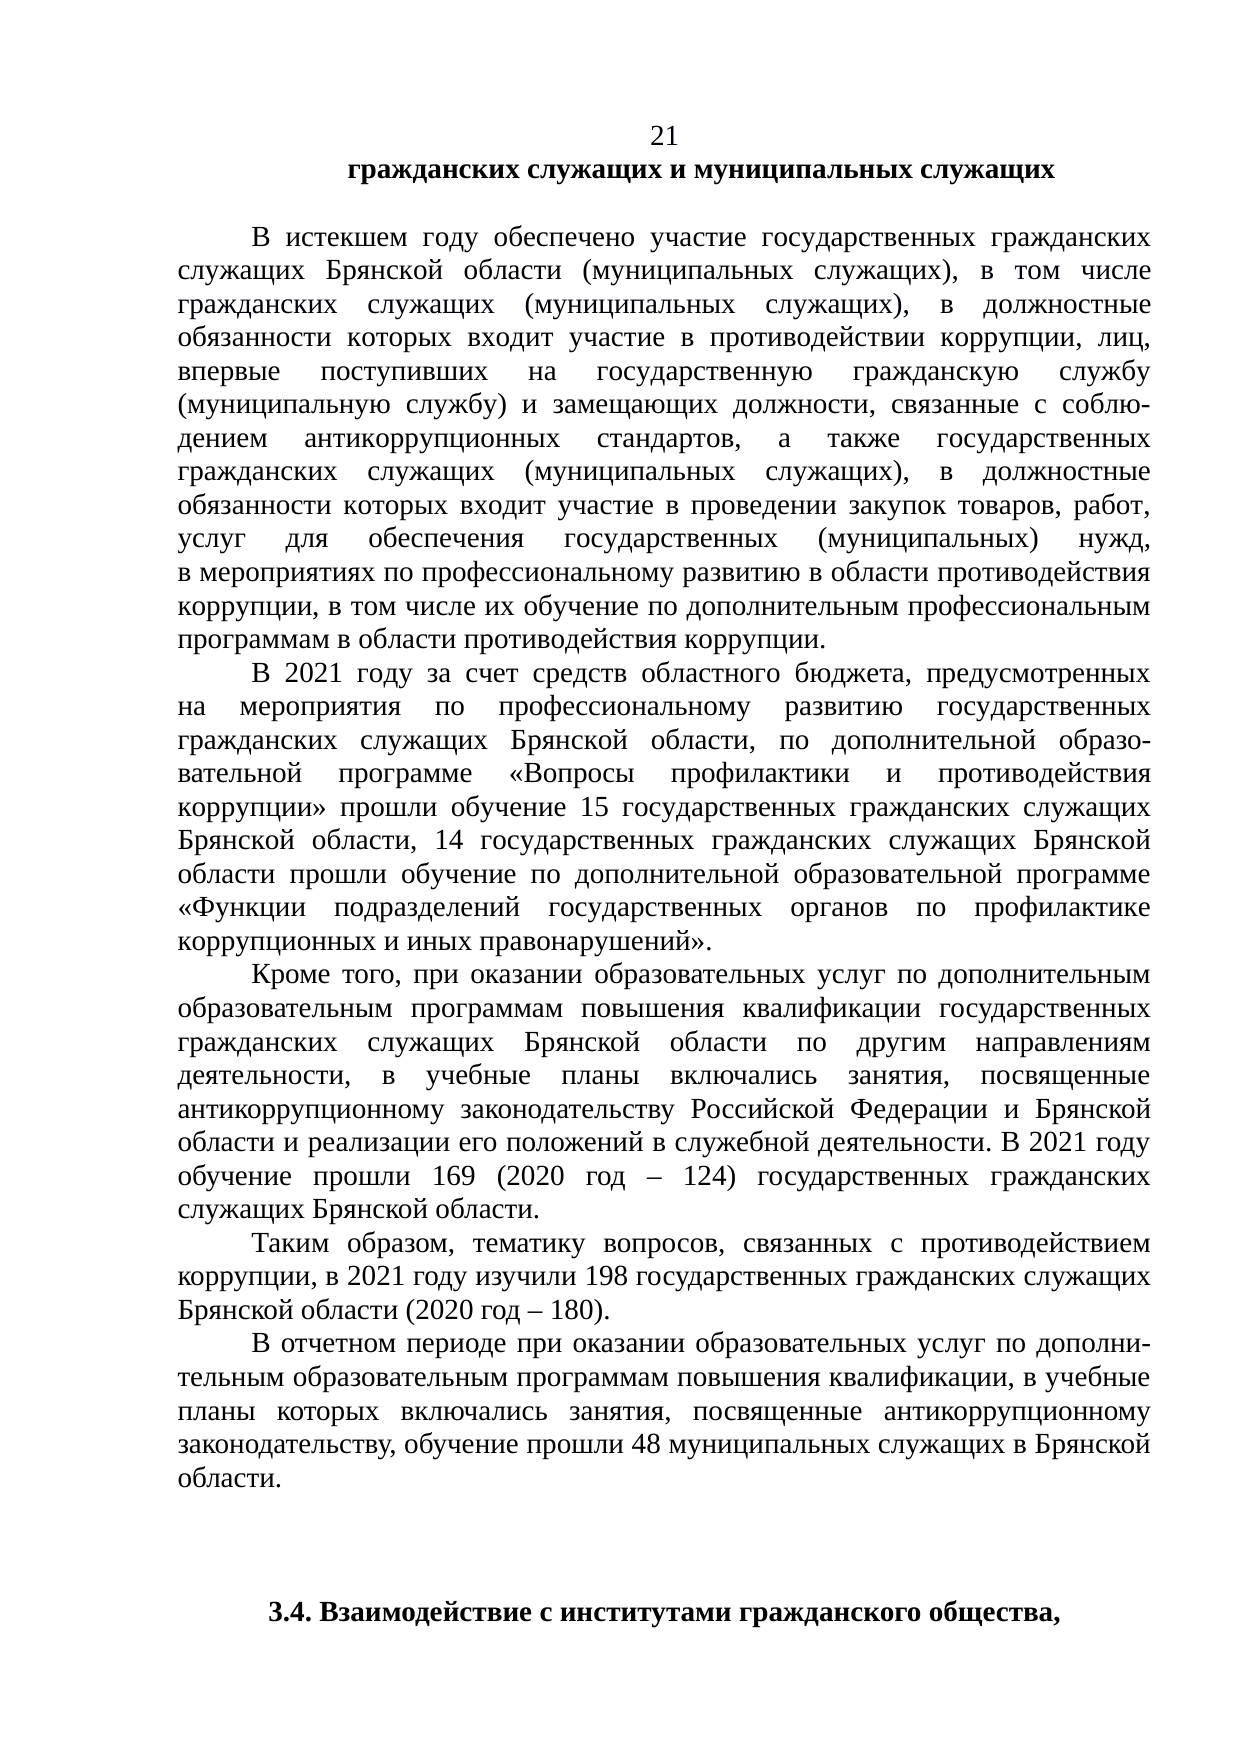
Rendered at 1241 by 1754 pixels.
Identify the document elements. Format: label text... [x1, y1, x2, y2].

text В истекшем году обеспечено участие государственных гражданских служащих Брянской области (муниципальных служащих), в том числе гражданских служащих (муниципальных служащих), в должностные обязанности которых входит участие в противодействии коррупции, лиц, впервые поступивших на государственную гражданскую службу (муниципальную службу) и замещающих должности, связанные с соблю-дением антикоррупционных стандартов, а также государственных гражданских служащих (муниципальных служащих), в должностные обязанности которых входит участие в проведении закупок товаров, работ, услуг для обеспечения государственных (муниципальных) нужд, в мероприятиях по профессиональному развитию в области противодействия коррупции, в том числе их обучение по дополнительным профессиональным программам в области противодействия коррупции. [177, 219, 1152, 655]
text Кроме того, при оказании образовательных услуг по дополнительным образовательным программам повышения квалификации государственных гражданских служащих Брянской области по другим направлениям деятельности, в учебные планы включались занятия, посвященные антикоррупционному законодательству Российской Федерации и Брянской области и реализации его положений в служебной деятельности. В 2021 году обучение прошли 169 (2020 год – 124) государственных гражданских служащих Брянской области. [177, 957, 1152, 1225]
text гражданских служащих и муниципальных служащих [177, 152, 1152, 185]
text В 2021 году за счет средств областного бюджета, предусмотренных на мероприятия по профессиональному развитию государственных гражданских служащих Брянской области, по дополнительной образо-вательной программе «Вопросы профилактики и противодействия коррупции» прошли обучение 15 государственных гражданских служащих Брянской области, 14 государственных гражданских служащих Брянской области прошли обучение по дополнительной образовательной программе «Функции подразделений государственных органов по профилактике коррупционных и иных правонарушений». [177, 655, 1152, 957]
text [177, 1594, 1152, 1627]
text Таким образом, тематику вопросов, связанных с противодействием коррупции, в 2021 году изучили 198 государственных гражданских служащих Брянской области (2020 год – 180). [177, 1225, 1152, 1326]
text В отчетном периоде при оказании образовательных услуг по дополни-тельным образовательным программам повышения квалификации, в учебные планы которых включались занятия, посвященные антикоррупционному законодательству, обучение прошли 48 муниципальных служащих в Брянской области. [177, 1326, 1152, 1493]
